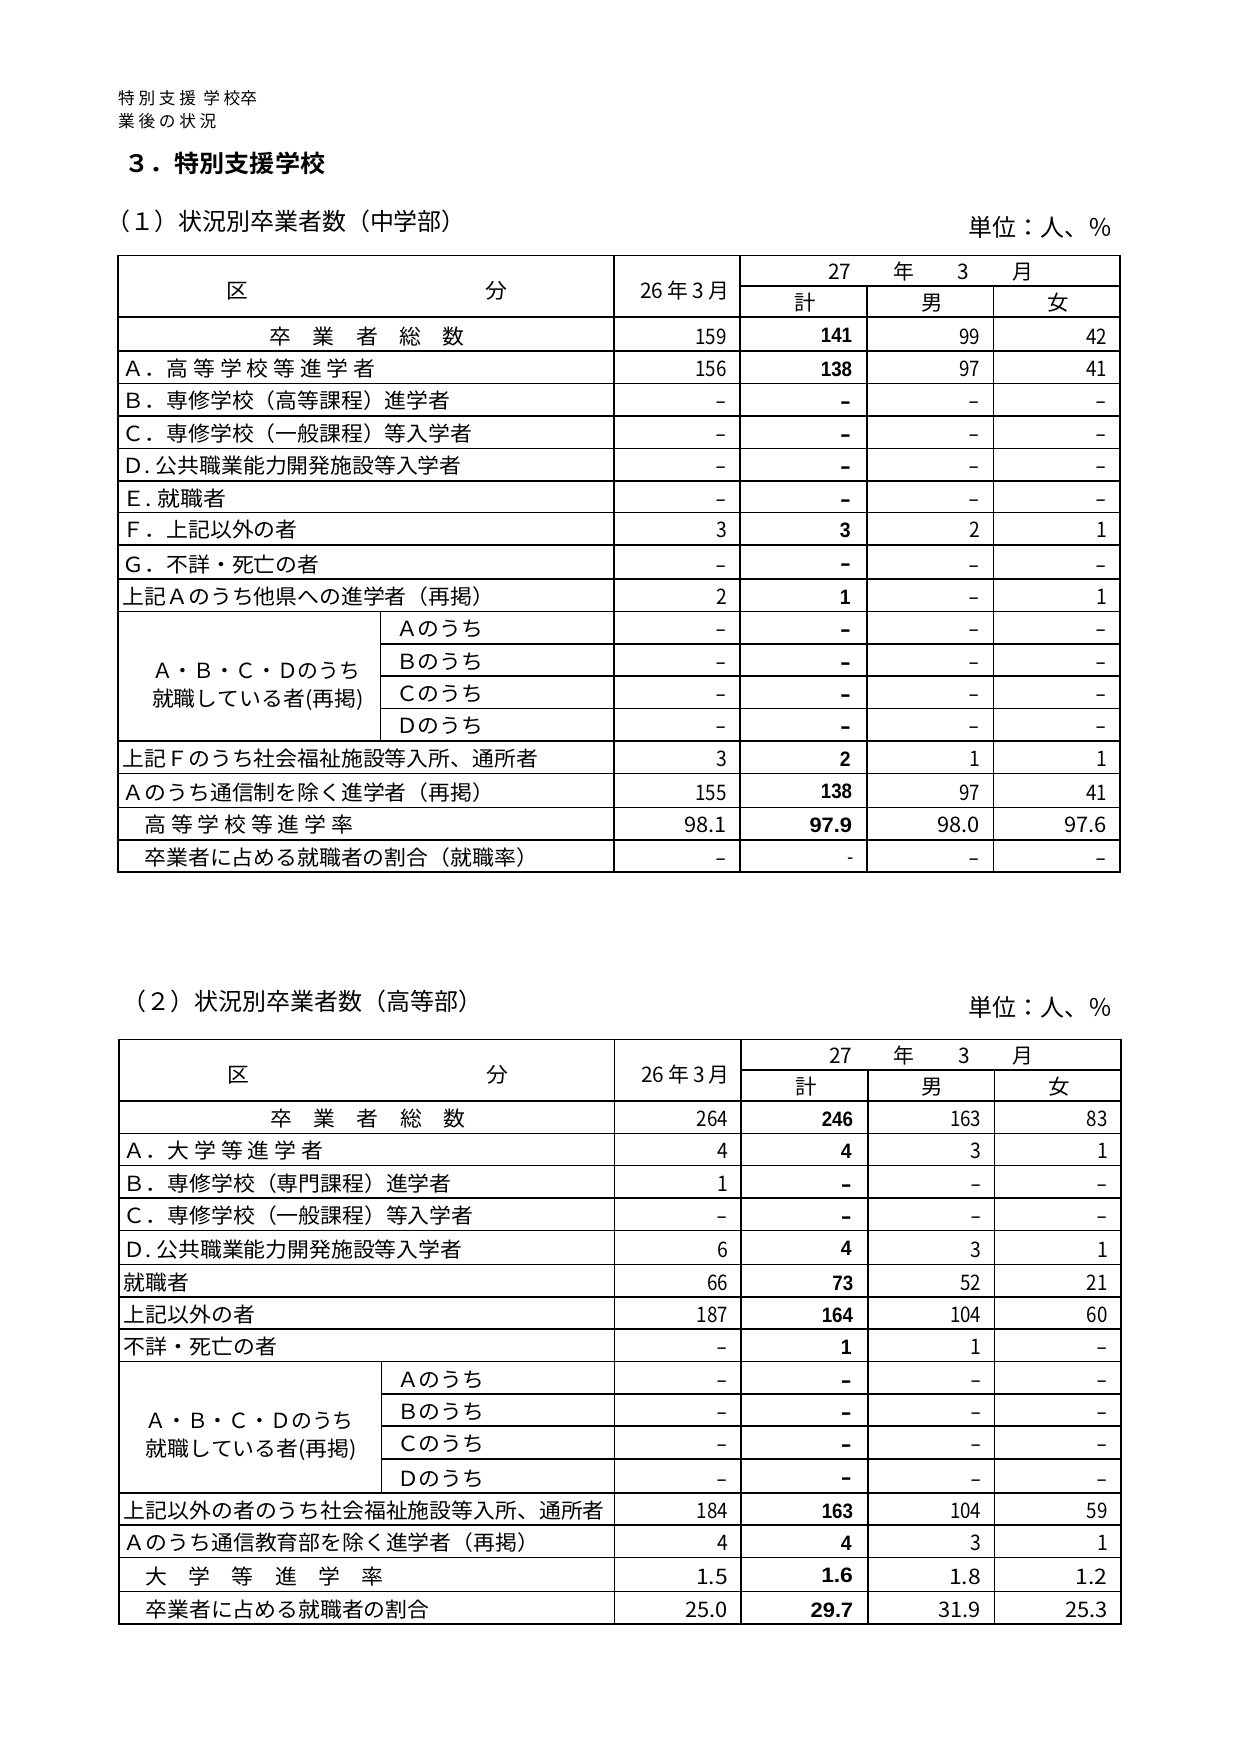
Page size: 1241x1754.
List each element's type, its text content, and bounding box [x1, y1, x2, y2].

table_cell 1 [742, 1330, 867, 1361]
table_cell Ｂのうち [382, 1395, 614, 1425]
table_cell 21 [995, 1265, 1120, 1296]
table_cell 164 [742, 1298, 867, 1328]
table_header 26年3月 [615, 1040, 740, 1100]
table_cell 60 [995, 1298, 1120, 1328]
text 単位：人、％ [968, 989, 1134, 1024]
table_cell 上記以外の者 [120, 1298, 614, 1328]
table_cell - [742, 1460, 867, 1492]
table_cell 卒 業 者 総 数 [120, 1102, 614, 1132]
table_cell - [742, 1362, 867, 1393]
table_cell - [869, 1395, 994, 1425]
table_cell - [615, 1427, 740, 1458]
table_cell 25.0 [615, 1592, 740, 1623]
table_cell 73 [742, 1265, 867, 1296]
table_cell 3 [869, 1134, 994, 1165]
table_cell - [869, 1427, 994, 1458]
table_cell - [869, 1362, 994, 1393]
table_cell 4 [615, 1134, 740, 1165]
table_cell 1 [995, 1134, 1120, 1165]
table_cell 246 [742, 1102, 867, 1132]
table_cell - [869, 1199, 994, 1229]
table_cell 1 [615, 1166, 740, 1197]
table_cell 4 [742, 1134, 867, 1165]
text 単位：人、％ [968, 209, 1134, 244]
table_cell 163 [742, 1494, 867, 1524]
table_cell - [615, 1460, 740, 1492]
table_cell Ｄ. 公共職業能力開発施設等入学者 [120, 1231, 614, 1264]
table_cell - [995, 1395, 1120, 1425]
table_cell - [869, 1166, 994, 1197]
table_cell - [615, 1395, 740, 1425]
table_cell 4 [615, 1526, 740, 1557]
table_cell - [995, 1427, 1120, 1458]
table_cell 83 [995, 1102, 1120, 1132]
table_cell 女 [995, 1071, 1120, 1100]
table_cell - [995, 1460, 1120, 1492]
table_cell 上記以外の者のうち社会福祉施設等入所、通所者 [120, 1494, 614, 1524]
table_cell - [742, 1427, 867, 1458]
table_cell - [742, 1395, 867, 1425]
table_cell Ｃのうち [382, 1427, 614, 1458]
table_header 27 年 3 月 [742, 1040, 1120, 1069]
table_cell - [995, 1330, 1120, 1361]
table_cell 31.9 [869, 1592, 994, 1623]
table_cell 59 [995, 1494, 1120, 1524]
table_cell 6 [615, 1231, 740, 1264]
table_cell - [615, 1362, 740, 1393]
table_cell 104 [869, 1298, 994, 1328]
text （１）状況別卒業者数（中学部） [106, 203, 497, 238]
table_cell Ａ．大 学 等 進 学 者 [120, 1134, 614, 1165]
table_cell Ｂ．専修学校（専門課程）進学者 [120, 1166, 614, 1197]
table_header 区 分 [120, 1040, 614, 1100]
table_cell 1 [995, 1231, 1120, 1264]
text ３．特別支援学校 [124, 132, 1134, 183]
table_cell 不詳・死亡の者 [120, 1330, 614, 1361]
text 特 別 支 援 学 校卒 業 後 の 状 況 [118, 86, 265, 132]
table_cell 卒業者に占める就職者の割合 [120, 1592, 614, 1623]
table_cell 1.8 [869, 1558, 994, 1591]
table_cell 66 [615, 1265, 740, 1296]
table_cell 3 [869, 1231, 994, 1264]
table_cell - [742, 1166, 867, 1197]
table_cell 1.6 [742, 1558, 867, 1591]
table_cell Ｄのうち [382, 1460, 614, 1492]
table_cell 29.7 [742, 1592, 867, 1623]
table_cell 52 [869, 1265, 994, 1296]
table_cell 1 [869, 1330, 994, 1361]
table_cell Ａのうち通信教育部を除く進学者（再掲） [120, 1526, 614, 1557]
table_cell 1.2 [995, 1558, 1120, 1591]
table_cell 187 [615, 1298, 740, 1328]
table_cell 25.3 [995, 1592, 1120, 1623]
table_cell 1 [995, 1526, 1120, 1557]
table_cell 184 [615, 1494, 740, 1524]
table_cell 大 学 等 進 学 率 [120, 1558, 614, 1591]
table_cell Ｃ．専修学校（一般課程）等入学者 [120, 1199, 614, 1229]
table_cell - [995, 1166, 1120, 1197]
table_cell 4 [742, 1231, 867, 1264]
table_cell - [615, 1330, 740, 1361]
table_cell 163 [869, 1102, 994, 1132]
table_cell - [742, 1199, 867, 1229]
table_cell Ａ・Ｂ・Ｃ・Ｄのうち就職している者(再掲) [120, 1362, 381, 1492]
text （２）状況別卒業者数（高等部） [123, 983, 497, 1018]
table_cell 4 [742, 1526, 867, 1557]
table_cell 就職者 [120, 1265, 614, 1296]
table_cell 104 [869, 1494, 994, 1524]
table_cell - [995, 1362, 1120, 1393]
table_cell 1.5 [615, 1558, 740, 1591]
table_cell 264 [615, 1102, 740, 1132]
table_cell Ａのうち [382, 1362, 614, 1393]
table_cell 3 [869, 1526, 994, 1557]
table_cell - [615, 1199, 740, 1229]
table_cell 男 [869, 1071, 994, 1100]
table_cell 計 [742, 1071, 867, 1100]
table_cell - [869, 1460, 994, 1492]
table_cell - [995, 1199, 1120, 1229]
